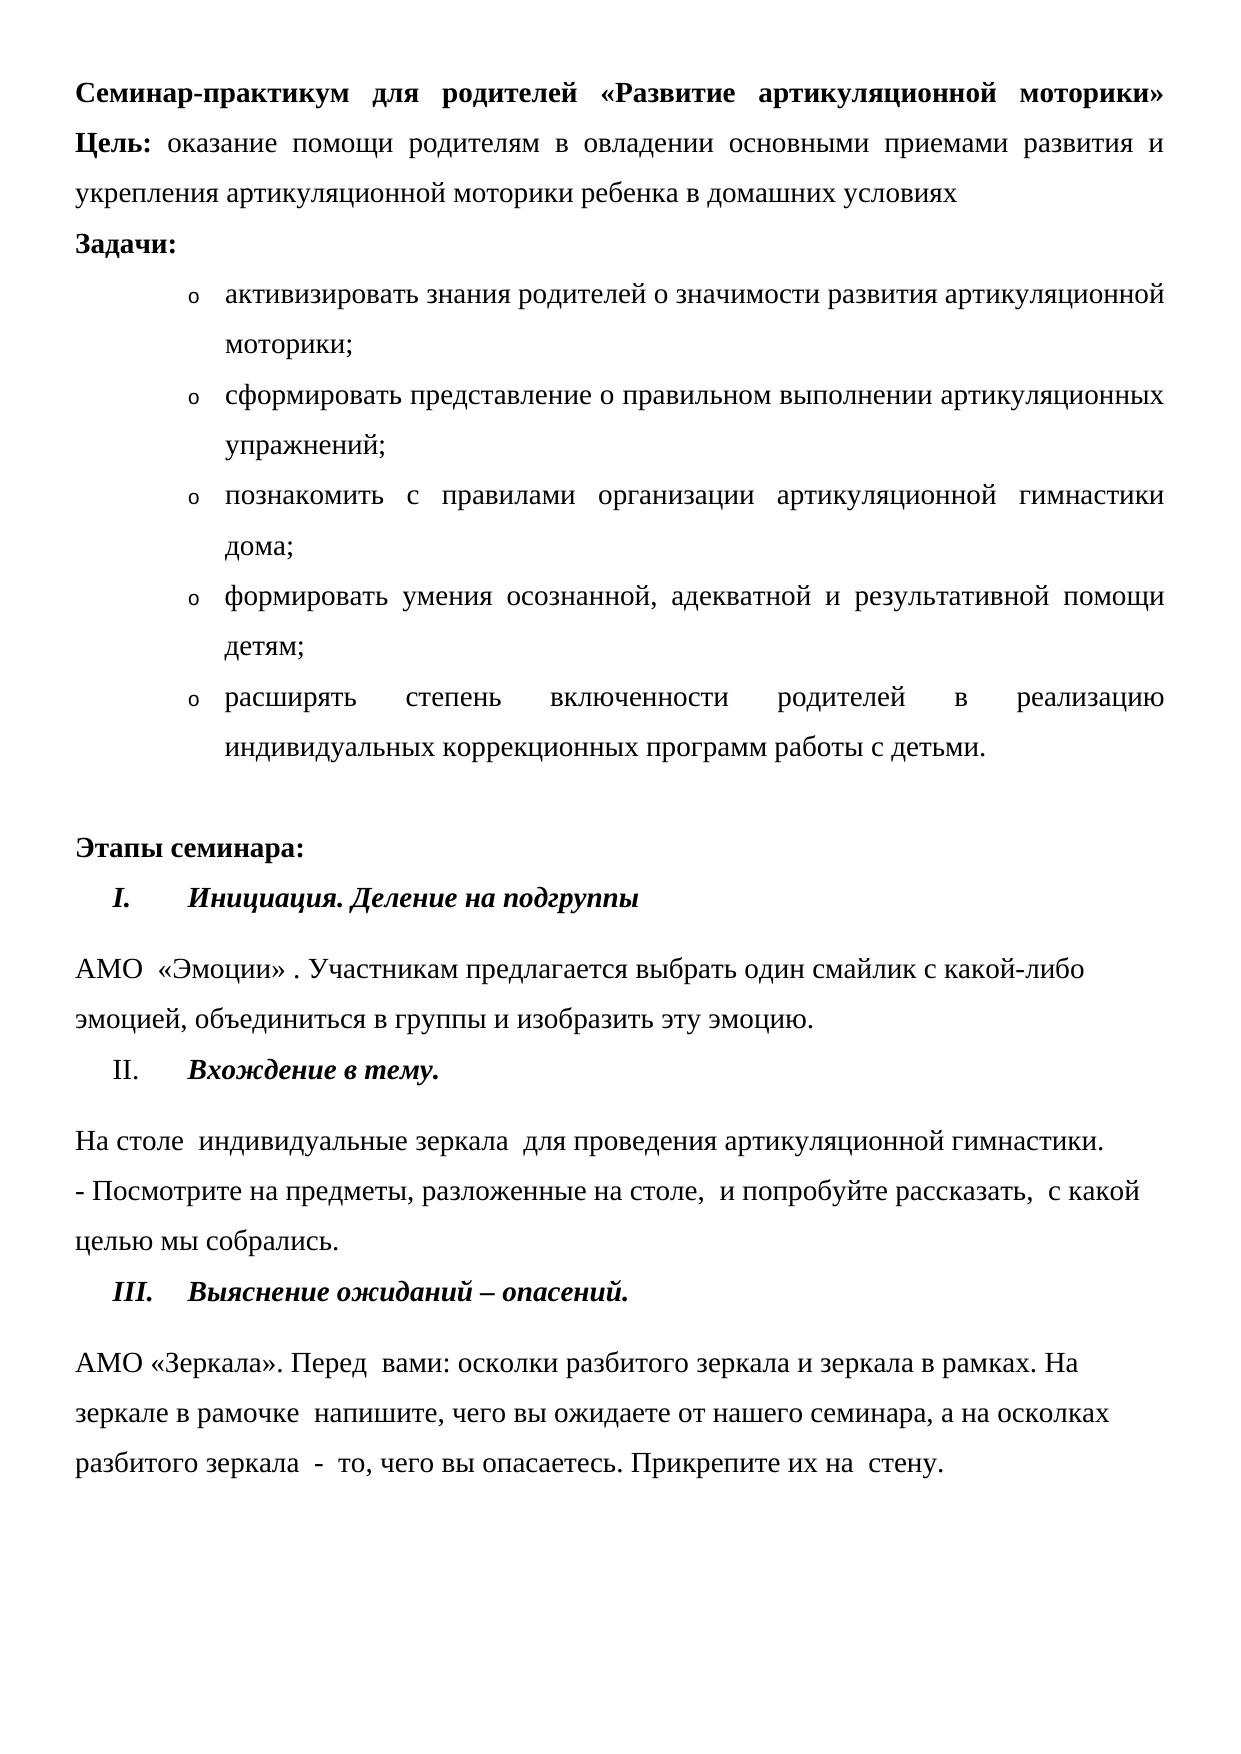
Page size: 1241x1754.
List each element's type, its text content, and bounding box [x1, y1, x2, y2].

text - Посмотрите на предметы, разложенные на столе, и попробуйте рассказать, с какой целью мы собрались. [75, 1173, 1165, 1257]
text АМО «Эмоции» . Участникам предлагается выбрать один смайлик с какой-либо эмоцией, объединиться в группы и изобразить эту эмоцию. [75, 951, 1165, 1035]
list Инициация. Деление на подгруппы [112, 880, 1165, 913]
text Этапы семинара: [75, 830, 1165, 863]
list Вхождение в тему. [112, 1052, 1165, 1085]
list расширять степень включенности родителей в реализацию индивидуальных коррекционных программ работы с детьми. [187, 679, 1165, 763]
list сформировать представление о правильном выполнении артикуляционных упражнений; [187, 377, 1165, 461]
text Семинар-практикум для родителей «Развитие артикуляционной моторики» Цель: оказание помощи родителям в овладении основными приемами развития и укрепления артикуляционной моторики ребенка в домашних условиях [75, 75, 1165, 209]
text Задачи: [75, 226, 1165, 259]
list формировать умения осознанной, адекватной и результативной помощи детям; [187, 578, 1165, 662]
list активизировать знания родителей о значимости развития артикуляционной моторики; [187, 276, 1165, 360]
text На столе индивидуальные зеркала для проведения артикуляционной гимнастики. [75, 1123, 1165, 1156]
list познакомить с правилами организации артикуляционной гимнастики дома; [187, 477, 1165, 561]
list Выяснение ожиданий – опасений. [112, 1274, 1165, 1307]
text АМО «Зеркала». Перед вами: осколки разбитого зеркала и зеркала в рамках. На зеркале в рамочке напишите, чего вы ожидаете от нашего семинара, а на осколках разбитого зеркала - то, чего вы опасаетесь. Прикрепите их на стену. [75, 1345, 1165, 1479]
